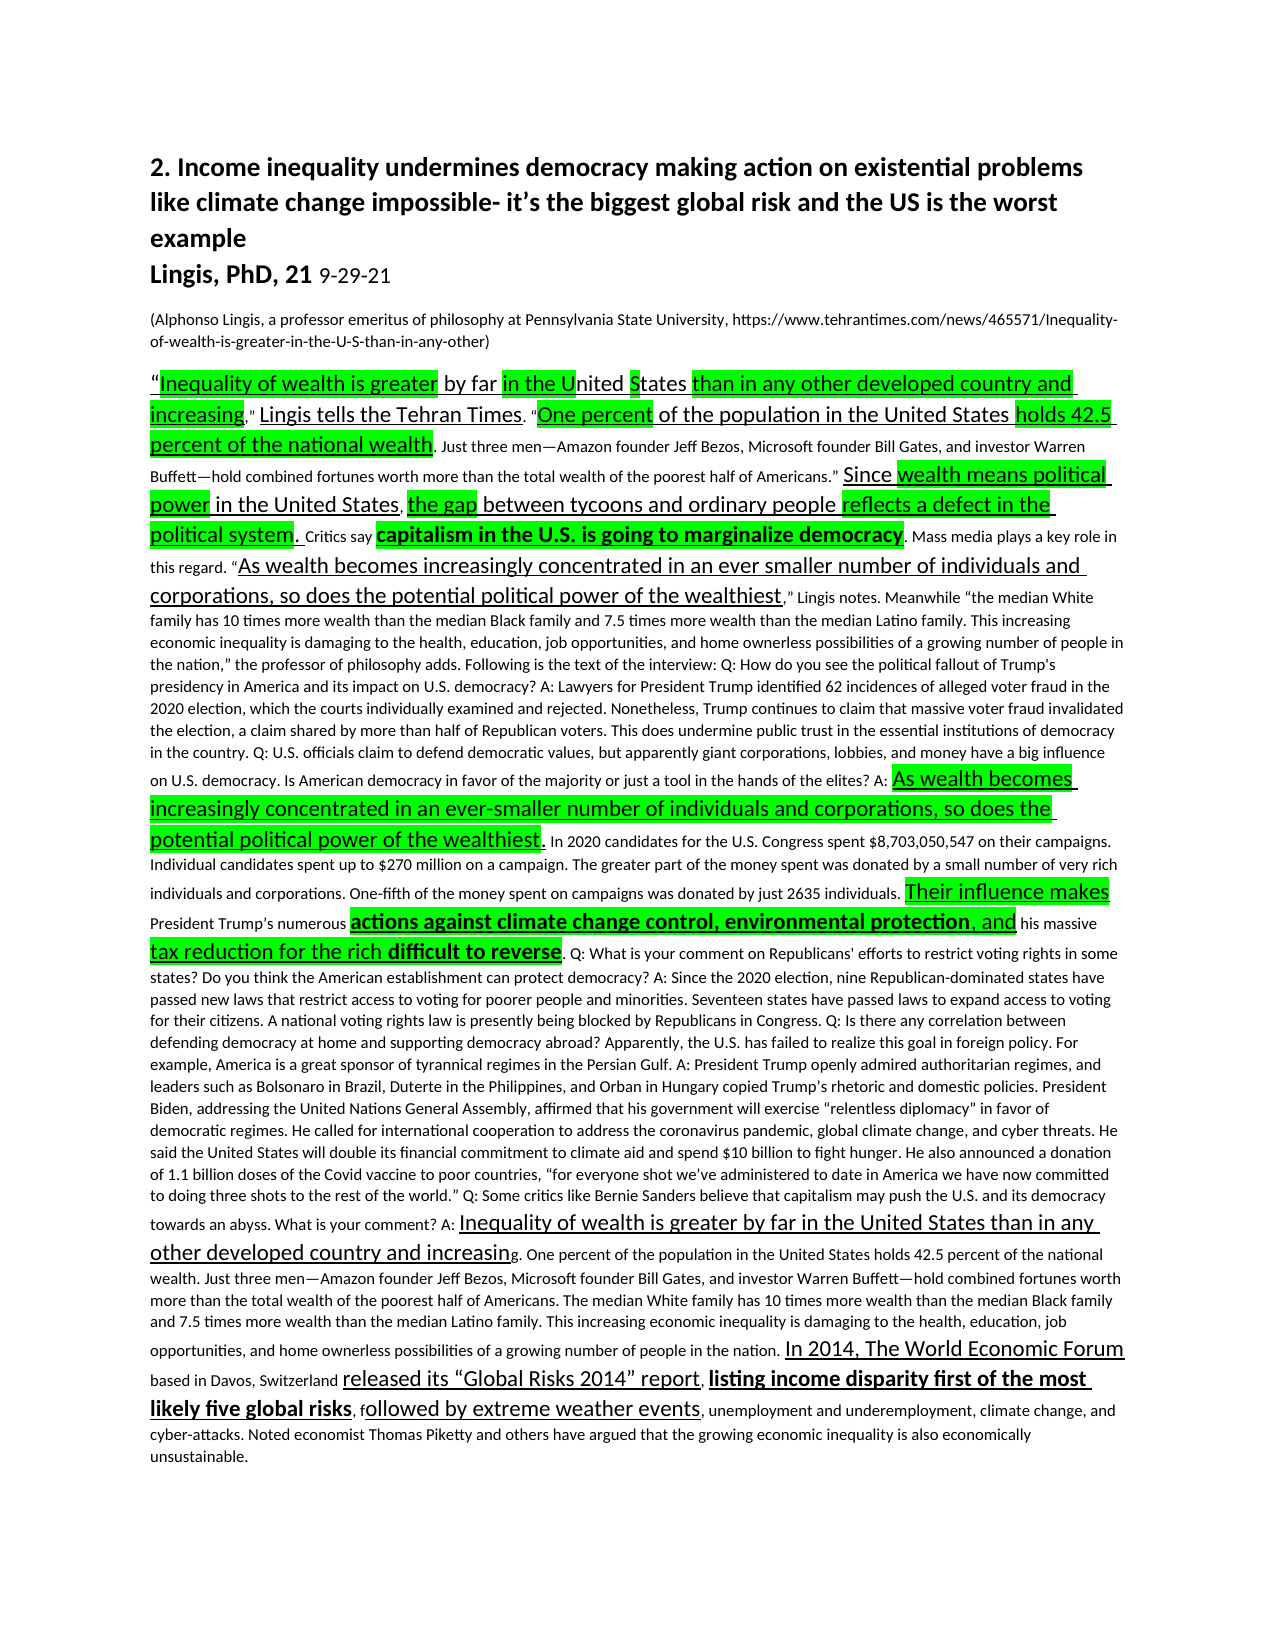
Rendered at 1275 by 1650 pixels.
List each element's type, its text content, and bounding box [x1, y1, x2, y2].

text Lingis, PhD, 21 9-29-21 [150, 257, 1125, 290]
text (Alphonso Lingis, a professor emeritus of philosophy at Pennsylvania State University, https://www.tehrantimes.com/news/465571/Inequality-of-wealth-is-greater-in-the-U-S-than-in-any-other) [150, 309, 1125, 351]
text “Inequality of wealth is greater by far in the United States than in any other developed country and increasing,” Lingis tells the Tehran Times. “One percent of the population in the United States holds 42.5 percent of the national wealth. Just three men—Amazon founder Jeff Bezos, Microsoft founder Bill Gates, and investor Warren Buffett—hold combined fortunes worth more than the total wealth of the poorest half of Americans.” Since wealth means political power in the United States, the gap between tycoons and ordinary people reflects a defect in the political system. Critics say capitalism in the U.S. is going to marginalize democracy. Mass media plays a key role in this regard. “As wealth becomes increasingly concentrated in an ever smaller number of individuals and corporations, so does the potential political power of the wealthiest,” Lingis notes. Meanwhile “the median White family has 10 times more wealth than the median Black family and 7.5 times more wealth than the median Latino family. This increasing economic inequality is damaging to the health, education, job opportunities, and home ownerless possibilities of a growing number of people in the nation,” the professor of philosophy adds. Following is the text of the interview: Q: How do you see the political fallout of Trump's presidency in America and its impact on U.S. democracy? A: Lawyers for President Trump identified 62 incidences of alleged voter fraud in the 2020 election, which the courts individually examined and rejected. Nonetheless, Trump continues to claim that massive voter fraud invalidated the election, a claim shared by more than half of Republican voters. This does undermine public trust in the essential institutions of democracy in the country. Q: U.S. officials claim to defend democratic values, but apparently giant corporations, lobbies, and money have a big influence on U.S. democracy. Is American democracy in favor of the majority or just a tool in the hands of the elites? A: As wealth becomes increasingly concentrated in an ever-smaller number of individuals and corporations, so does the potential political power of the wealthiest. In 2020 candidates for the U.S. Congress spent $8,703,050,547 on their campaigns. Individual candidates spent up to $270 million on a campaign. The greater part of the money spent was donated by a small number of very rich individuals and corporations. One-fifth of the money spent on campaigns was donated by just 2635 individuals. Their influence makes President Trump’s numerous actions against climate change control, environmental protection, and his massive tax reduction for the rich difficult to reverse. Q: What is your comment on Republicans' efforts to restrict voting rights in some states? Do you think the American establishment can protect democracy? A: Since the 2020 election, nine Republican-dominated states have passed new laws that restrict access to voting for poorer people and minorities. Seventeen states have passed laws to expand access to voting for their citizens. A national voting rights law is presently being blocked by Republicans in Congress. Q: Is there any correlation between defending democracy at home and supporting democracy abroad? Apparently, the U.S. has failed to realize this goal in foreign policy. For example, America is a great sponsor of tyrannical regimes in the Persian Gulf. A: President Trump openly admired authoritarian regimes, and leaders such as Bolsonaro in Brazil, Duterte in the Philippines, and Orban in Hungary copied Trump’s rhetoric and domestic policies. President Biden, addressing the United Nations General Assembly, affirmed that his government will exercise “relentless diplomacy” in favor of democratic regimes. He called for international cooperation to address the coronavirus pandemic, global climate change, and cyber threats. He said the United States will double its financial commitment to climate aid and spend $10 billion to fight hunger. He also announced a donation of 1.1 billion doses of the Covid vaccine to poor countries, “for everyone shot we’ve administered to date in America we have now committed to doing three shots to the rest of the world.” Q: Some critics like Bernie Sanders believe that capitalism may push the U.S. and its democracy towards an abyss. What is your comment? A: Inequality of wealth is greater by far in the United States than in any other developed country and increasing. One percent of the population in the United States holds 42.5 percent of the national wealth. Just three men—Amazon founder Jeff Bezos, Microsoft founder Bill Gates, and investor Warren Buffett—hold combined fortunes worth more than the total wealth of the poorest half of Americans. The median White family has 10 times more wealth than the median Black family and 7.5 times more wealth than the median Latino family. This increasing economic inequality is damaging to the health, education, job opportunities, and home ownerless possibilities of a growing number of people in the nation. In 2014, The World Economic Forum based in Davos, Switzerland released its “Global Risks 2014” report, listing income disparity first of the most likely five global risks, followed by extreme weather events, unemployment and underemployment, climate change, and cyber-attacks. Noted economist Thomas Piketty and others have argued that the growing economic inequality is also economically unsustainable. [150, 369, 1125, 1466]
subtitle 2. Income inequality undermines democracy making action on existential problems like climate change impossible- it’s the biggest global risk and the US is the worst example [150, 150, 1125, 254]
